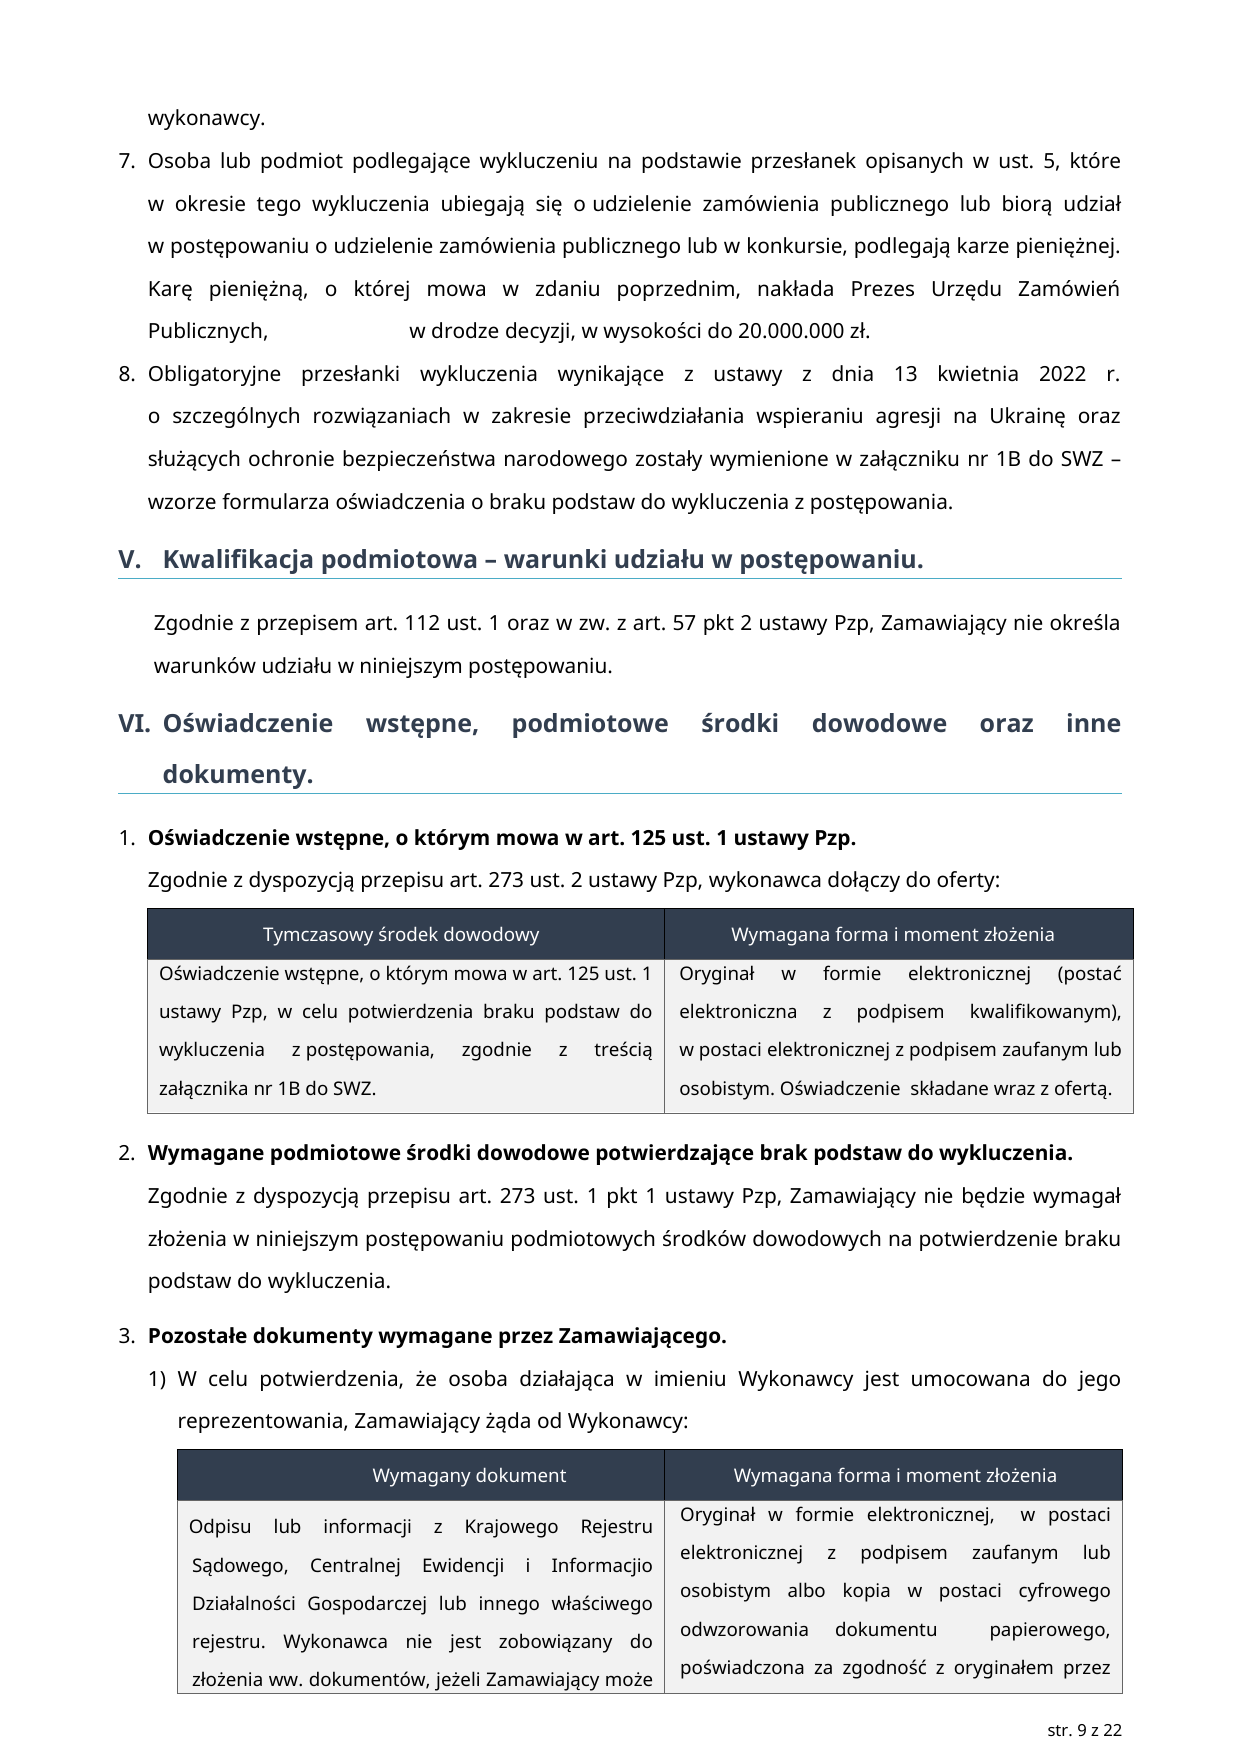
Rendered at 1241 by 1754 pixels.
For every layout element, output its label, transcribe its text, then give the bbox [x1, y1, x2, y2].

text Zgodnie z przepisem art. 112 ust. 1 oraz w zw. z art. 57 pkt 2 ustawy Pzp, Zamawiający nie określa warunków udziału w niniejszym postępowaniu. [153, 608, 1122, 679]
subtitle Kwalifikacja podmiotowa – warunki udziału w postępowaniu. [118, 542, 1122, 578]
subtitle Wymagane podmiotowe środki dowodowe potwierdzające brak podstaw do wykluczenia. [118, 1138, 1122, 1167]
list Osoba lub podmiot podlegające wykluczeniu na podstawie przesłanek opisanych w ust. 5, które w okresie tego wykluczenia ubiegają się o udzielenie zamówienia publicznego lub biorą udział w postępowaniu o udzielenie zamówienia publicznego lub w konkursie, podlegają karze pieniężnej. Karę pieniężną, o której mowa w zdaniu poprzednim, nakłada Prezes Urzędu Zamówień Publicznych, w drodze decyzji, w wysokości do 20.000.000 zł. [118, 146, 1122, 345]
table_header Wymagany dokument [178, 1450, 664, 1500]
table_cell Oryginał w formie elektronicznej (postać elektroniczna z podpisem kwalifikowanym), w postaci elektronicznej z podpisem zaufanym lub osobistym. Oświadczenie składane wraz z ofertą. [665, 960, 1133, 1112]
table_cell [665, 1501, 1122, 1693]
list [118, 103, 1122, 132]
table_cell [178, 1501, 664, 1693]
table_header Wymagana forma i moment złożenia [665, 909, 1133, 959]
subtitle W celu potwierdzenia, że osoba działająca w imieniu Wykonawcy jest umocowana do jego reprezentowania, Zamawiający żąda od Wykonawcy: [148, 1364, 1122, 1435]
table_header Tymczasowy środek dowodowy [148, 909, 664, 959]
table_cell Oświadczenie wstępne, o którym mowa w art. 125 ust. 1 ustawy Pzp, w celu potwierdzenia braku podstaw do wykluczenia z postępowania, zgodnie z treścią załącznika nr 1B do SWZ. [148, 960, 664, 1112]
subtitle Pozostałe dokumenty wymagane przez Zamawiającego. [118, 1321, 1122, 1350]
subtitle Zgodnie z dyspozycją przepisu art. 273 ust. 1 pkt 1 ustawy Pzp, Zamawiający nie będzie wymagał złożenia w niniejszym postępowaniu podmiotowych środków dowodowych na potwierdzenie braku podstaw do wykluczenia. [148, 1181, 1122, 1295]
subtitle Zgodnie z dyspozycją przepisu art. 273 ust. 2 ustawy Pzp, wykonawca dołączy do oferty: [148, 866, 1122, 894]
subtitle Oświadczenie wstępne, o którym mowa w art. 125 ust. 1 ustawy Pzp. [118, 823, 1122, 851]
table_header Wymagana forma i moment złożenia [665, 1450, 1122, 1500]
list Obligatoryjne przesłanki wykluczenia wynikające z ustawy z dnia 13 kwietnia 2022 r. o szczególnych rozwiązaniach w zakresie przeciwdziałania wspieraniu agresji na Ukrainę oraz służących ochronie bezpieczeństwa narodowego zostały wymienione w załączniku nr 1B do SWZ – wzorze formularza oświadczenia o braku podstaw do wykluczenia z postępowania. [118, 359, 1122, 515]
subtitle Oświadczenie wstępne, podmiotowe środki dowodowe oraz inne dokumenty. [118, 706, 1122, 793]
